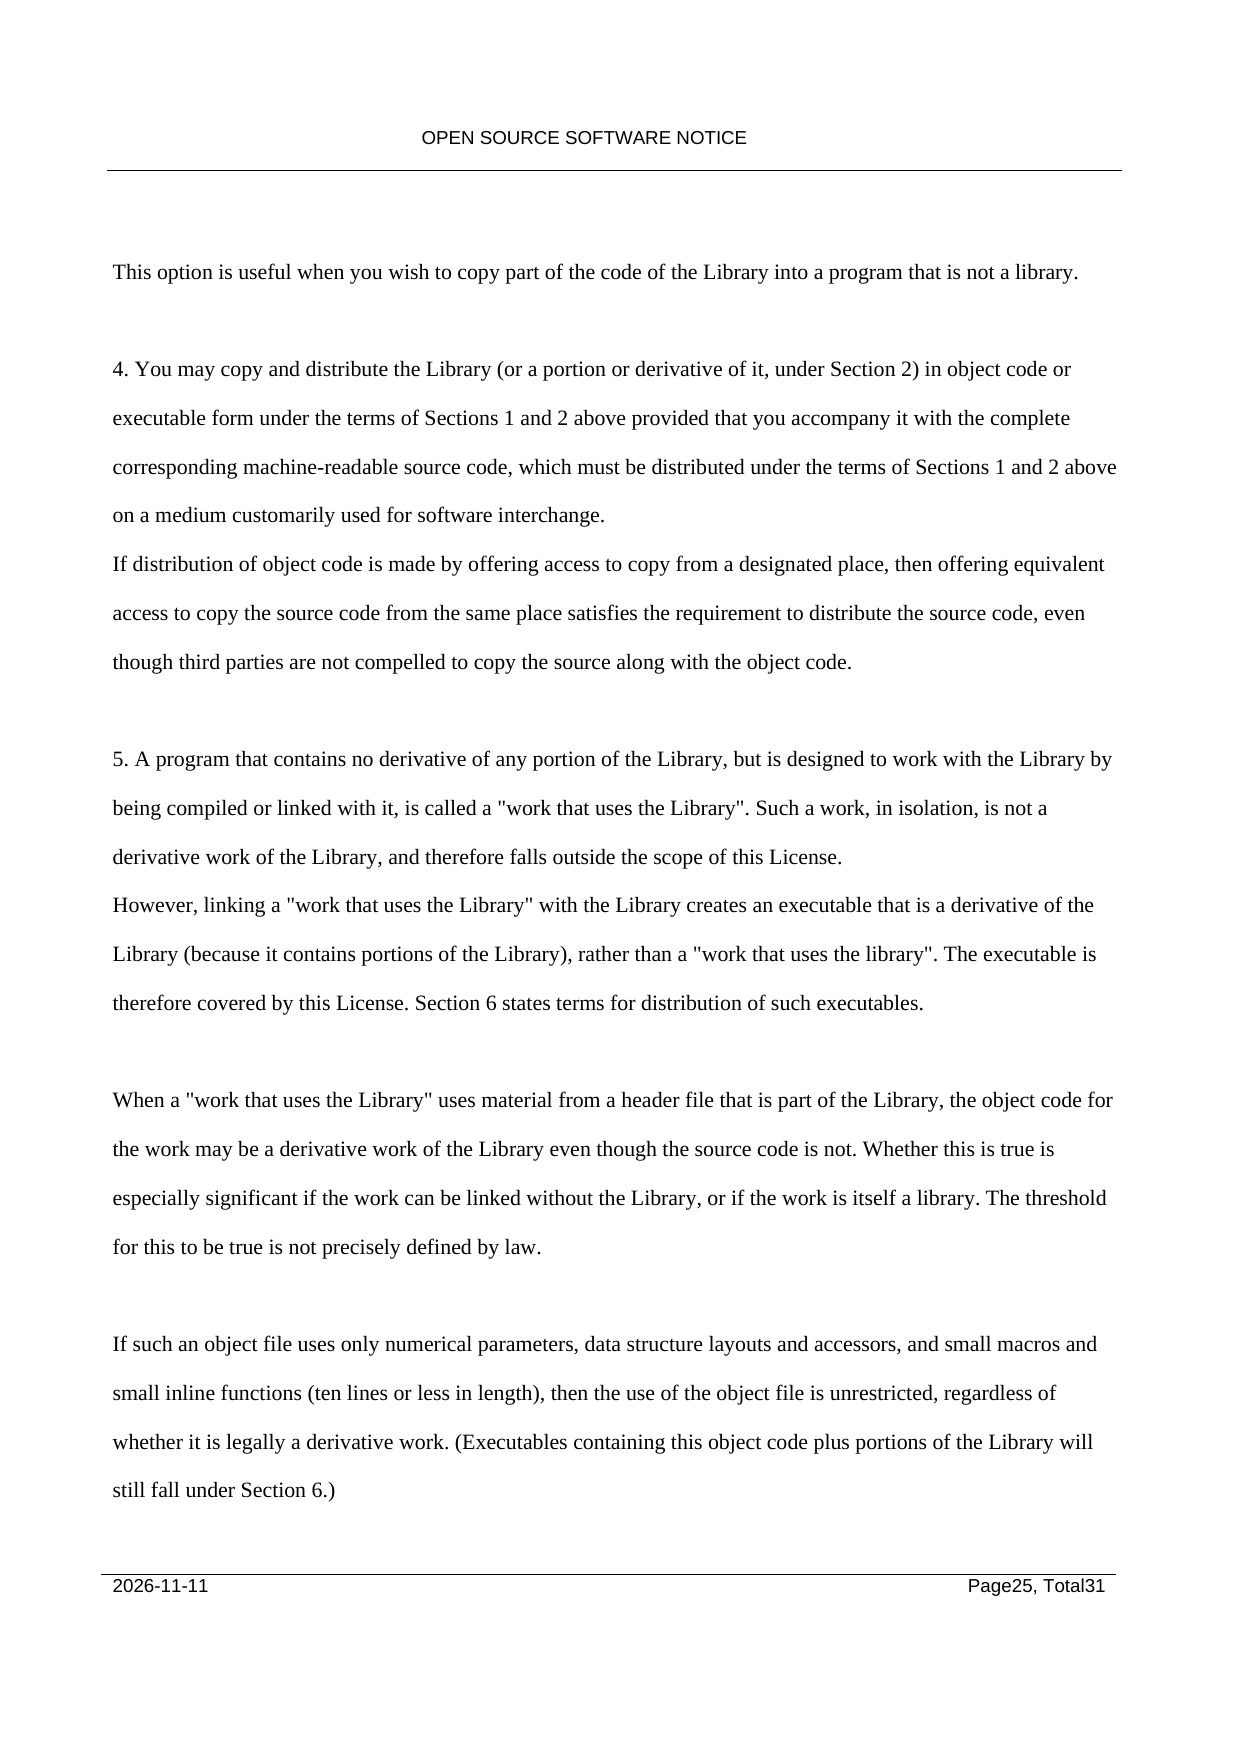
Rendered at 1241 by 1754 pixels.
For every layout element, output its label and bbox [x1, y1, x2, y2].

text [112, 206, 1128, 1506]
